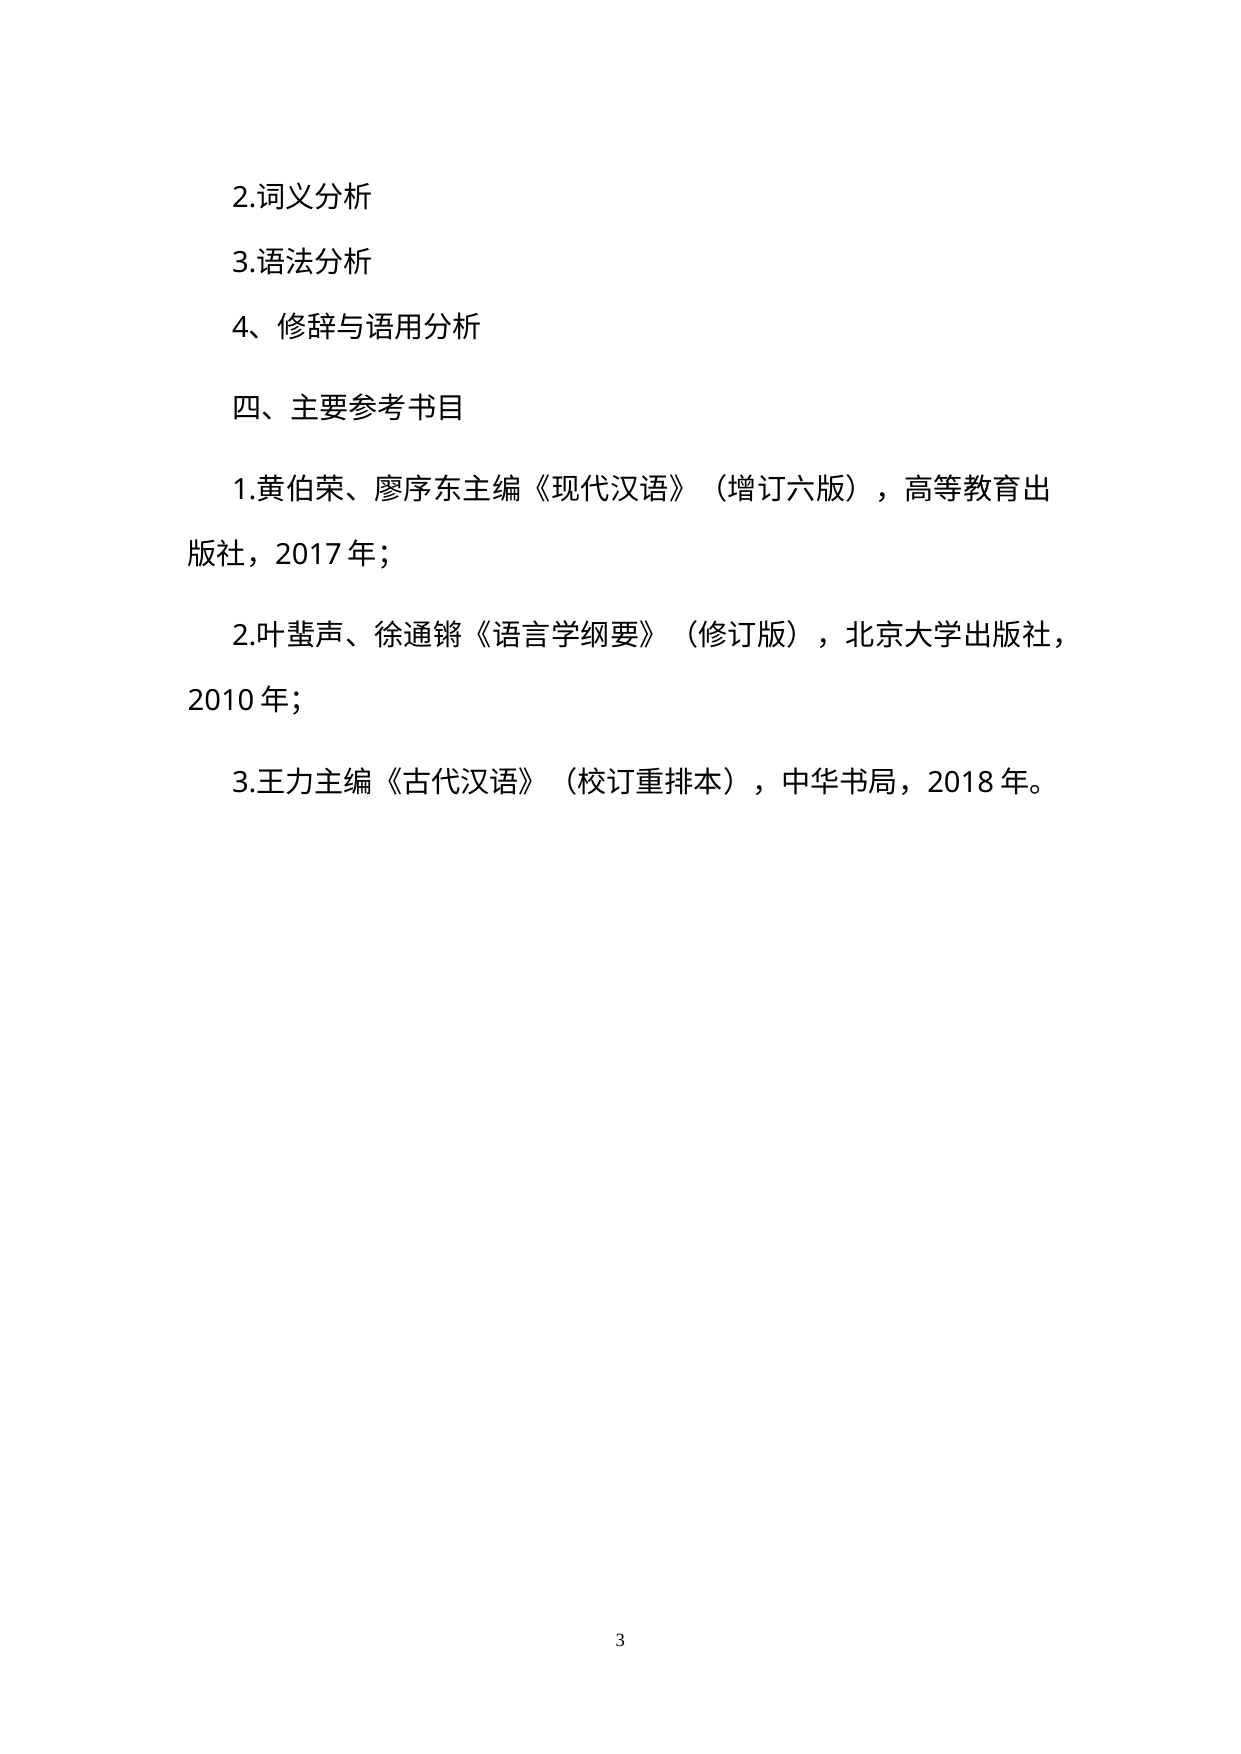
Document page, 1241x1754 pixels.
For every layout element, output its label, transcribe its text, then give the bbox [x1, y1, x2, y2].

text 四、主要参考书目 [187, 373, 1053, 438]
text 3.语法分析 [187, 227, 1053, 292]
text 2.词义分析 [187, 162, 1053, 227]
text 4、修辞与语用分析 [187, 292, 1053, 357]
text 1.黄伯荣、廖序东主编《现代汉语》（增订六版），高等教育出版社，2017年； [187, 454, 1053, 584]
text 2.叶蜚声、徐通锵《语言学纲要》（修订版），北京大学出版社，2010年； [187, 601, 1053, 731]
text 3.王力主编《古代汉语》（校订重排本），中华书局，2018年。 [187, 747, 1053, 812]
